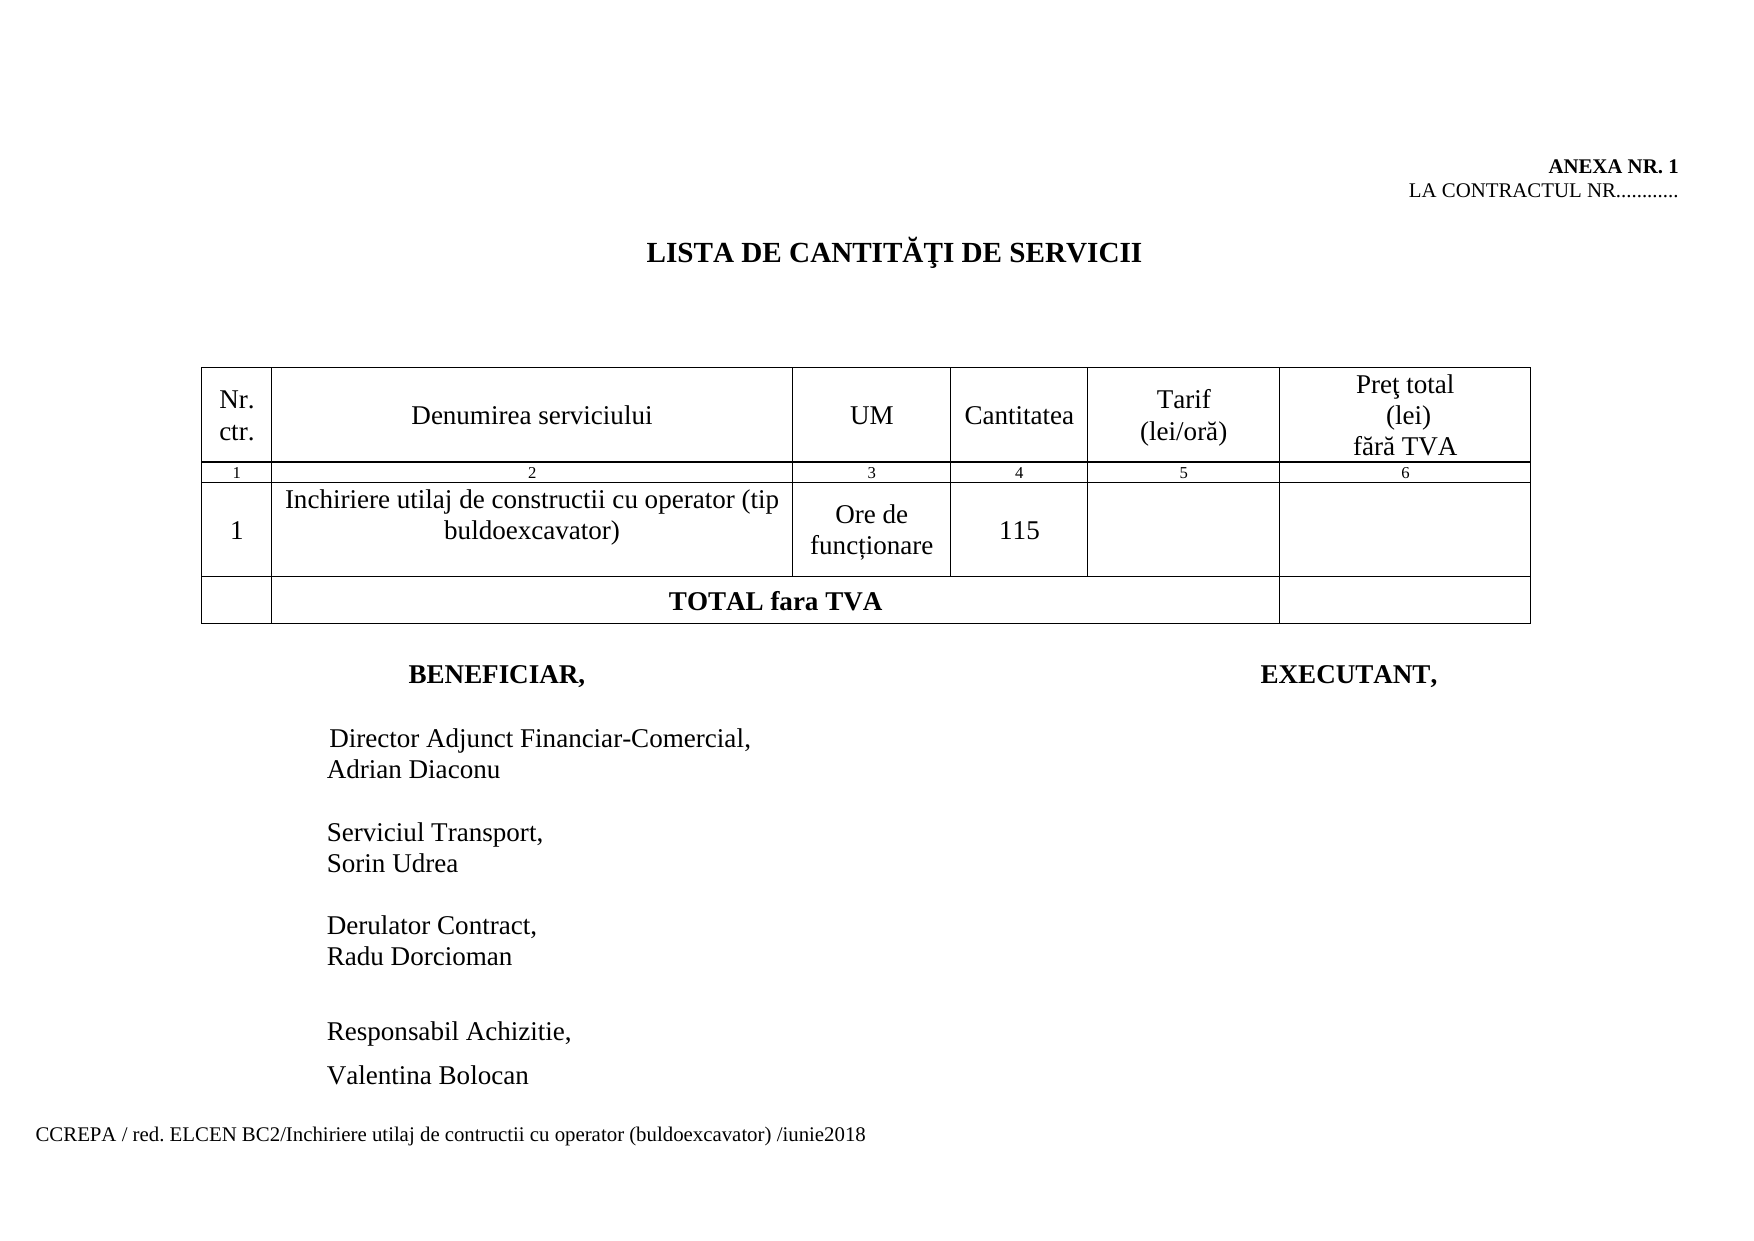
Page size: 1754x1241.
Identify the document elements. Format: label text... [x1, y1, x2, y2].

text Derulator Contract, [35, 909, 1678, 941]
table_cell 4 [951, 463, 1087, 482]
table_header Preţ total (lei) fără TVA [1280, 368, 1530, 461]
table_cell 115 [951, 483, 1087, 576]
table_header Tarif (lei/oră) [1088, 368, 1279, 461]
table_cell 5 [1088, 463, 1279, 482]
text Sorin Udrea [35, 847, 1678, 878]
table_header UM [793, 368, 950, 461]
text Responsabil Achizitie, [35, 1015, 1678, 1046]
table_cell TOTAL fara TVA [272, 577, 1279, 623]
text Valentina Bolocan [35, 1059, 1678, 1090]
table_header Cantitatea [951, 368, 1087, 461]
table_header Nr. ctr. [202, 368, 271, 461]
text LA CONTRACTUL NR............ [35, 178, 1678, 202]
table_cell 3 [793, 463, 950, 482]
table_cell 6 [1280, 463, 1530, 482]
text Serviciul Transport, [35, 816, 1678, 847]
text Adrian Diaconu [35, 754, 1678, 785]
table_cell [1088, 483, 1279, 576]
subtitle LISTA DE CANTITĂŢI DE SERVICII [35, 235, 1678, 269]
text BENEFICIAR, EXECUTANT, [35, 658, 1678, 689]
table_cell [202, 577, 271, 623]
table_cell [1280, 483, 1530, 576]
table_cell 1 [202, 483, 271, 576]
text ANEXA NR. 1 [35, 153, 1678, 178]
text Director Adjunct Financiar-Comercial, [35, 722, 1678, 754]
table_header Denumirea serviciului [272, 368, 792, 461]
table_cell [1280, 577, 1530, 623]
table_cell 2 [272, 463, 792, 482]
table_cell Ore de funcționare [793, 483, 950, 576]
text Radu Dorcioman [35, 941, 1678, 972]
table_cell Inchiriere utilaj de constructii cu operator (tip buldoexcavator) [272, 483, 792, 576]
table_cell 1 [202, 463, 271, 482]
